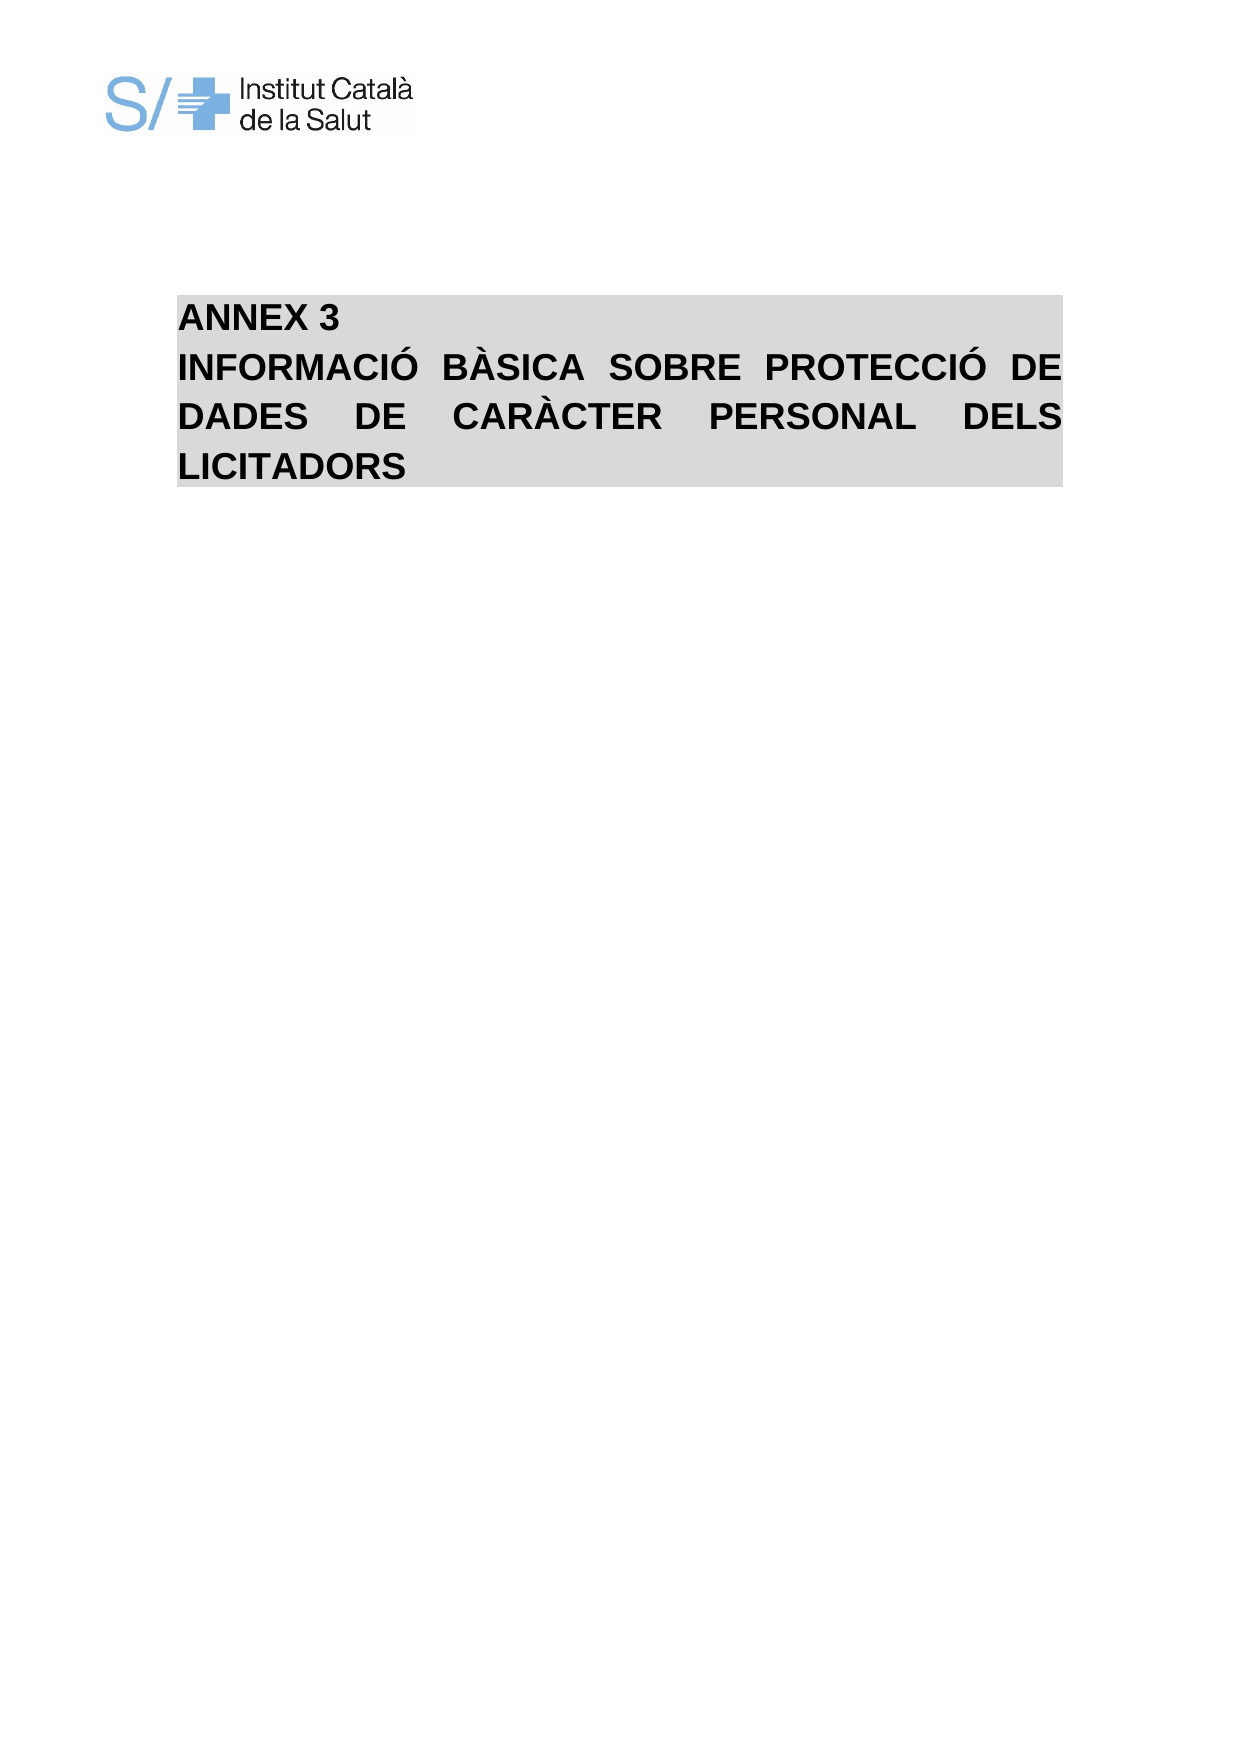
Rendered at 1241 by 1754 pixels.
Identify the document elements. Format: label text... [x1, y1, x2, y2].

picture [103, 73, 416, 136]
text INFORMACIÓ BÀSICA SOBRE PROTECCIÓ DE DADES DE CARÀCTER PERSONAL DELS LICITADORS [177, 345, 1063, 487]
text ANNEX 3 [177, 295, 1063, 338]
